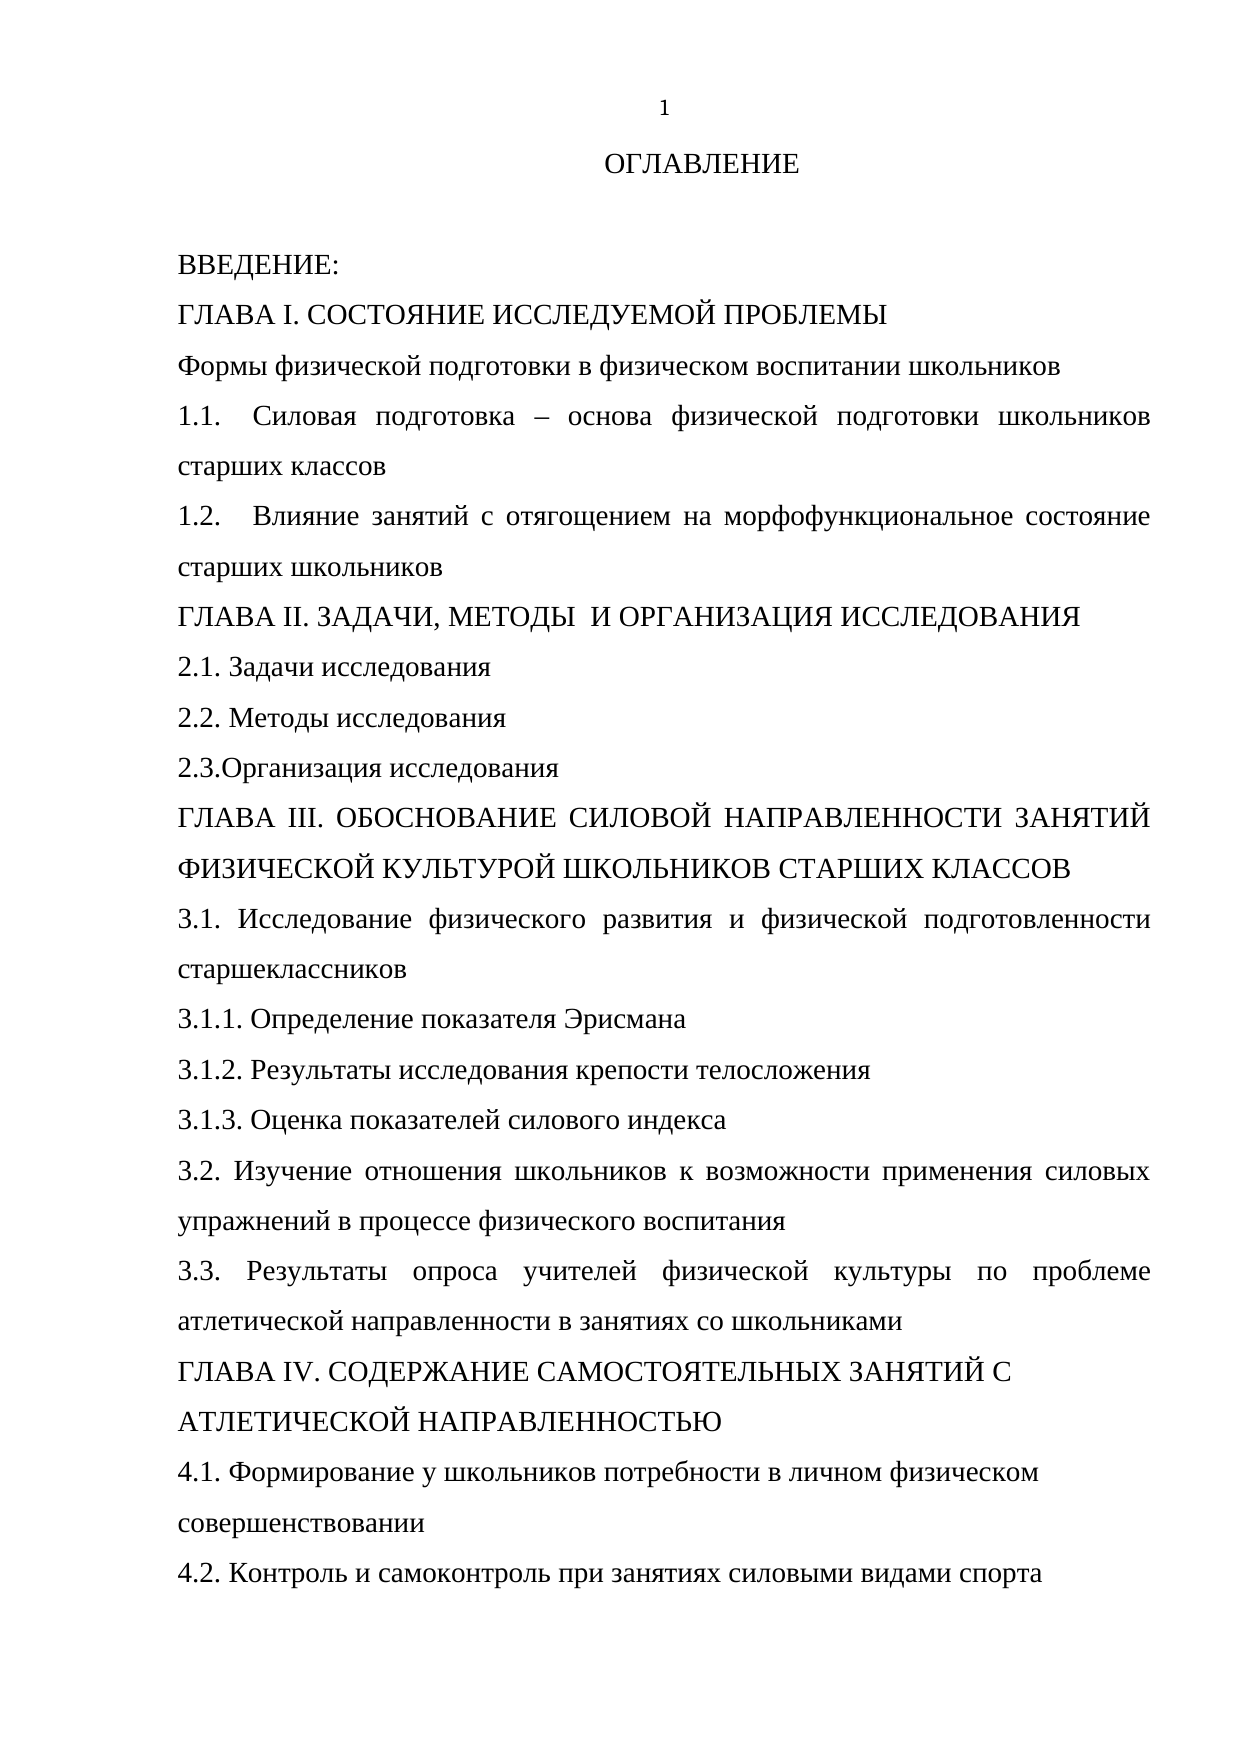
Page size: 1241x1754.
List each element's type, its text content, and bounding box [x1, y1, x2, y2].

list Влияние занятий с отягощением на морфофункциональное состояние старших школьников [177, 498, 1152, 582]
text ОГЛАВЛЕНИЕ [177, 146, 1152, 180]
text 3.1.1. Определение показателя Эрисмана [177, 1002, 1152, 1035]
text 3.2. Изучение отношения школьников к возможности применения силовых упражнений в процессе физического воспитания [177, 1153, 1152, 1236]
list Силовая подготовка – основа физической подготовки школьников старших классов [177, 398, 1152, 482]
text 3.1. Исследование физического развития и физической подготовленности старшеклассников [177, 901, 1152, 985]
text ГЛАВА II. ЗАДАЧИ, МЕТОДЫ И ОРГАНИЗАЦИЯ ИССЛЕДОВАНИЯ [177, 599, 1152, 633]
text Формы физической подготовки в физическом воспитании школьников [177, 348, 1152, 381]
text ВВЕДЕНИЕ: [177, 247, 1152, 281]
text 4.2. Контроль и самоконтроль при занятиях силовыми видами спорта [177, 1555, 1152, 1589]
text 2.2. Методы исследования [177, 700, 1152, 733]
text ГЛАВА IV. СОДЕРЖАНИЕ САМОСТОЯТЕЛЬНЫХ ЗАНЯТИЙ С АТЛЕТИЧЕСКОЙ НАПРАВЛЕННОСТЬЮ [177, 1354, 1152, 1438]
text ГЛАВА III. ОБОСНОВАНИЕ СИЛОВОЙ НАПРАВЛЕННОСТИ ЗАНЯТИЙ ФИЗИЧЕСКОЙ КУЛЬТУРОЙ ШКОЛЬНИКОВ СТАРШИХ КЛАССОВ [177, 800, 1152, 884]
text ГЛАВА I. СОСТОЯНИЕ ИССЛЕДУЕМОЙ ПРОБЛЕМЫ [177, 297, 1152, 331]
text 2.3.Организация исследования [177, 750, 1152, 784]
text 2.1. Задачи исследования [177, 649, 1152, 683]
text 3.1.2. Результаты исследования крепости телосложения [177, 1052, 1152, 1086]
text 4.1. Формирование у школьников потребности в личном физическом совершенствовании [177, 1454, 1152, 1538]
text 3.3. Результаты опроса учителей физической культуры по проблеме атлетической направленности в занятиях со школьниками [177, 1253, 1152, 1337]
text 3.1.3. Оценка показателей силового индекса [177, 1102, 1152, 1136]
